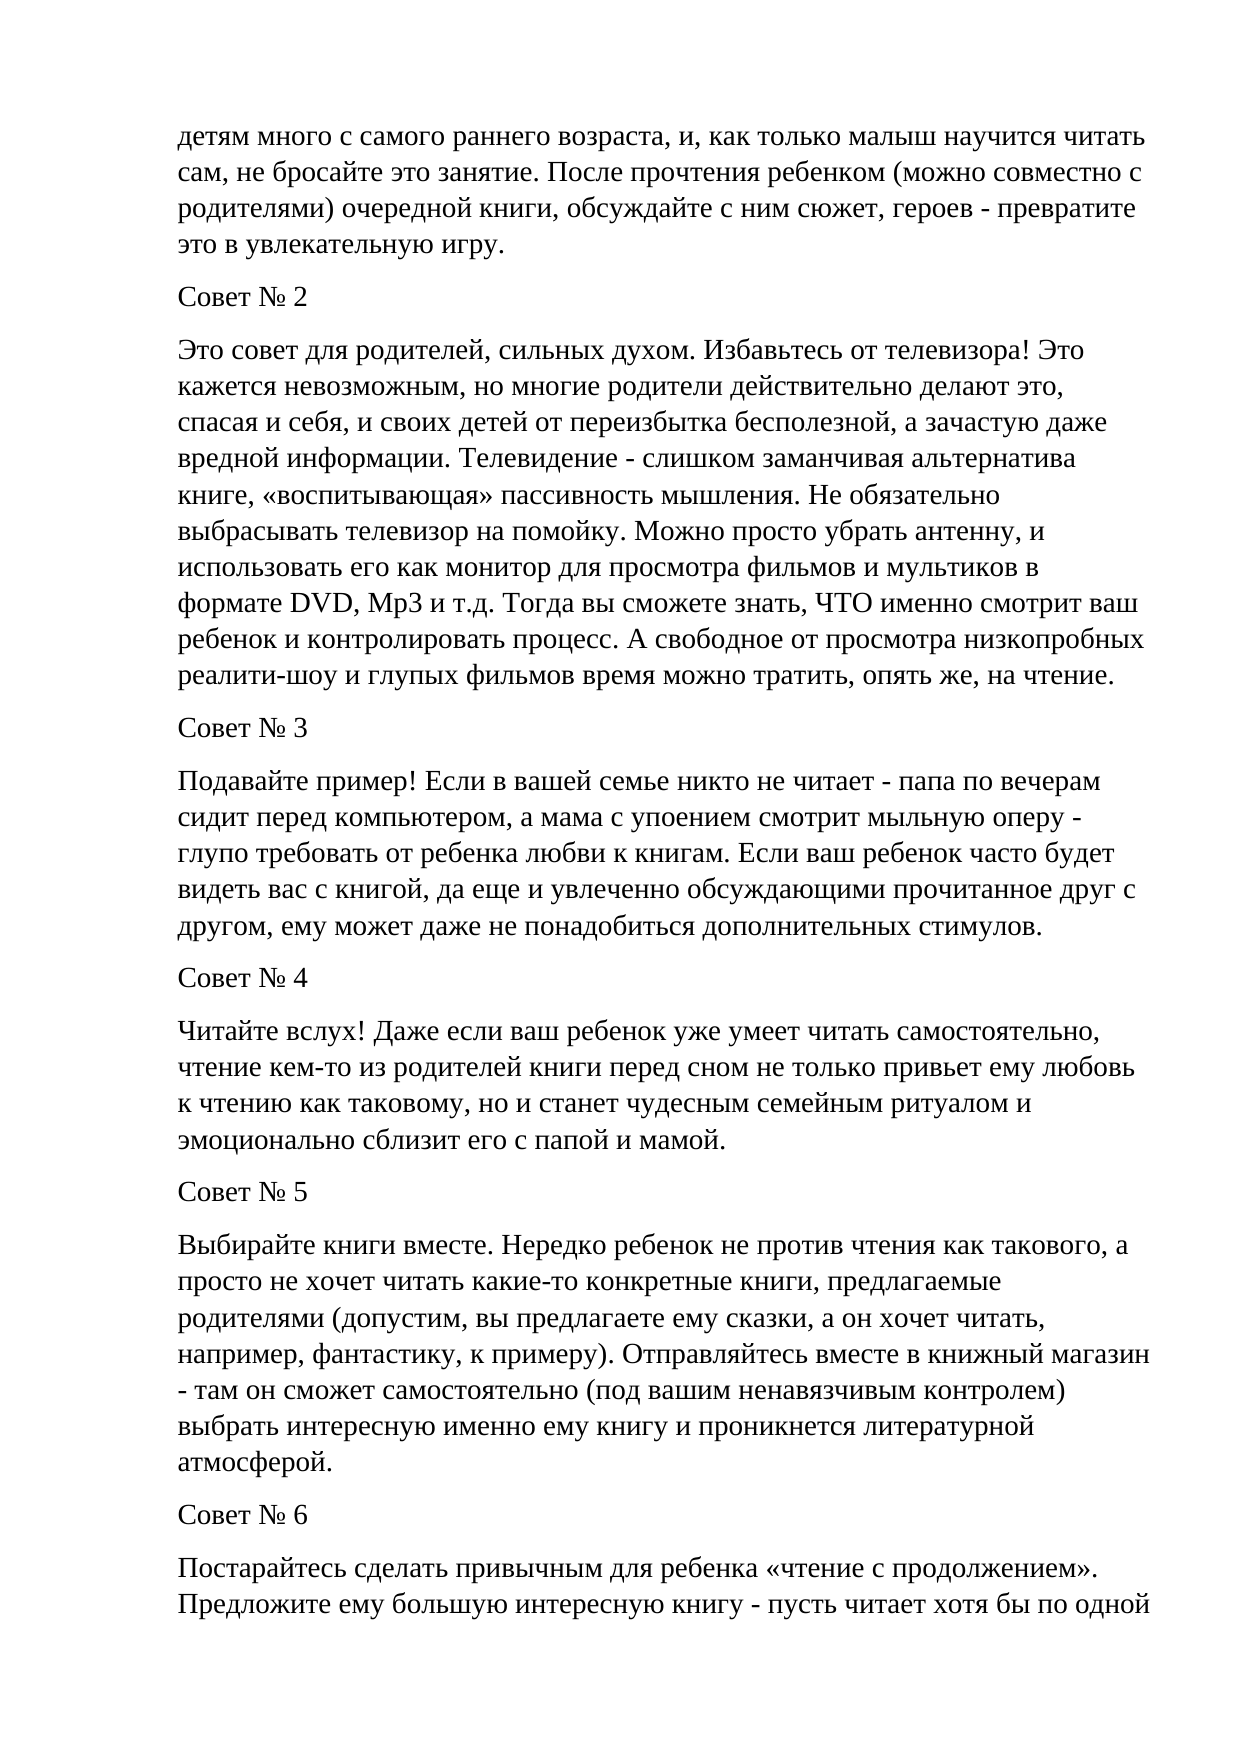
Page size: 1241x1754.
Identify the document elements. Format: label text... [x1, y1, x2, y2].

text Совет № 3 [177, 710, 1152, 744]
text Совет № 2 [177, 279, 1152, 313]
text Подавайте пример! Если в вашей семье никто не читает - папа по вечерам сидит перед компьютером, а мама с упоением смотрит мыльную оперу - глупо требовать от ребенка любви к книгам. Если ваш ребенок часто будет видеть вас с книгой, да еще и увлеченно обсуждающими прочитанное друг с другом, ему может даже не понадобиться дополнительных стимулов. [177, 763, 1152, 941]
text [177, 118, 1152, 260]
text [177, 1550, 1152, 1619]
text Совет № 5 [177, 1174, 1152, 1208]
text Это совет для родителей, сильных духом. Избавьтесь от телевизора! Это кажется невозможным, но многие родители действительно делают это, спасая и себя, и своих детей от переизбытка бесполезной, а зачастую даже вредной информации. Телевидение - слишком заманчивая альтернатива книге, «воспитывающая» пассивность мышления. Не обязательно выбрасывать телевизор на помойку. Можно просто убрать антенну, и использовать его как монитор для просмотра фильмов и мультиков в формате DVD, Mp3 и т.д. Тогда вы сможете знать, ЧТО именно смотрит ваш ребенок и контролировать процесс. А свободное от просмотра низкопробных реалити-шоу и глупых фильмов время можно тратить, опять же, на чтение. [177, 332, 1152, 691]
text Совет № 6 [177, 1497, 1152, 1531]
text Совет № 4 [177, 961, 1152, 994]
text Читайте вслух! Даже если ваш ребенок уже умеет читать самостоятельно, чтение кем-то из родителей книги перед сном не только привьет ему любовь к чтению как таковому, но и станет чудесным семейным ритуалом и эмоционально сблизит его с папой и мамой. [177, 1013, 1152, 1155]
text Выбирайте книги вместе. Нередко ребенок не против чтения как такового, а просто не хочет читать какие-то конкретные книги, предлагаемые родителями (допустим, вы предлагаете ему сказки, а он хочет читать, например, фантастику, к примеру). Отправляйтесь вместе в книжный магазин - там он сможет самостоятельно (под вашим ненавязчивым контролем) выбрать интересную именно ему книгу и проникнется литературной атмосферой. [177, 1227, 1152, 1478]
